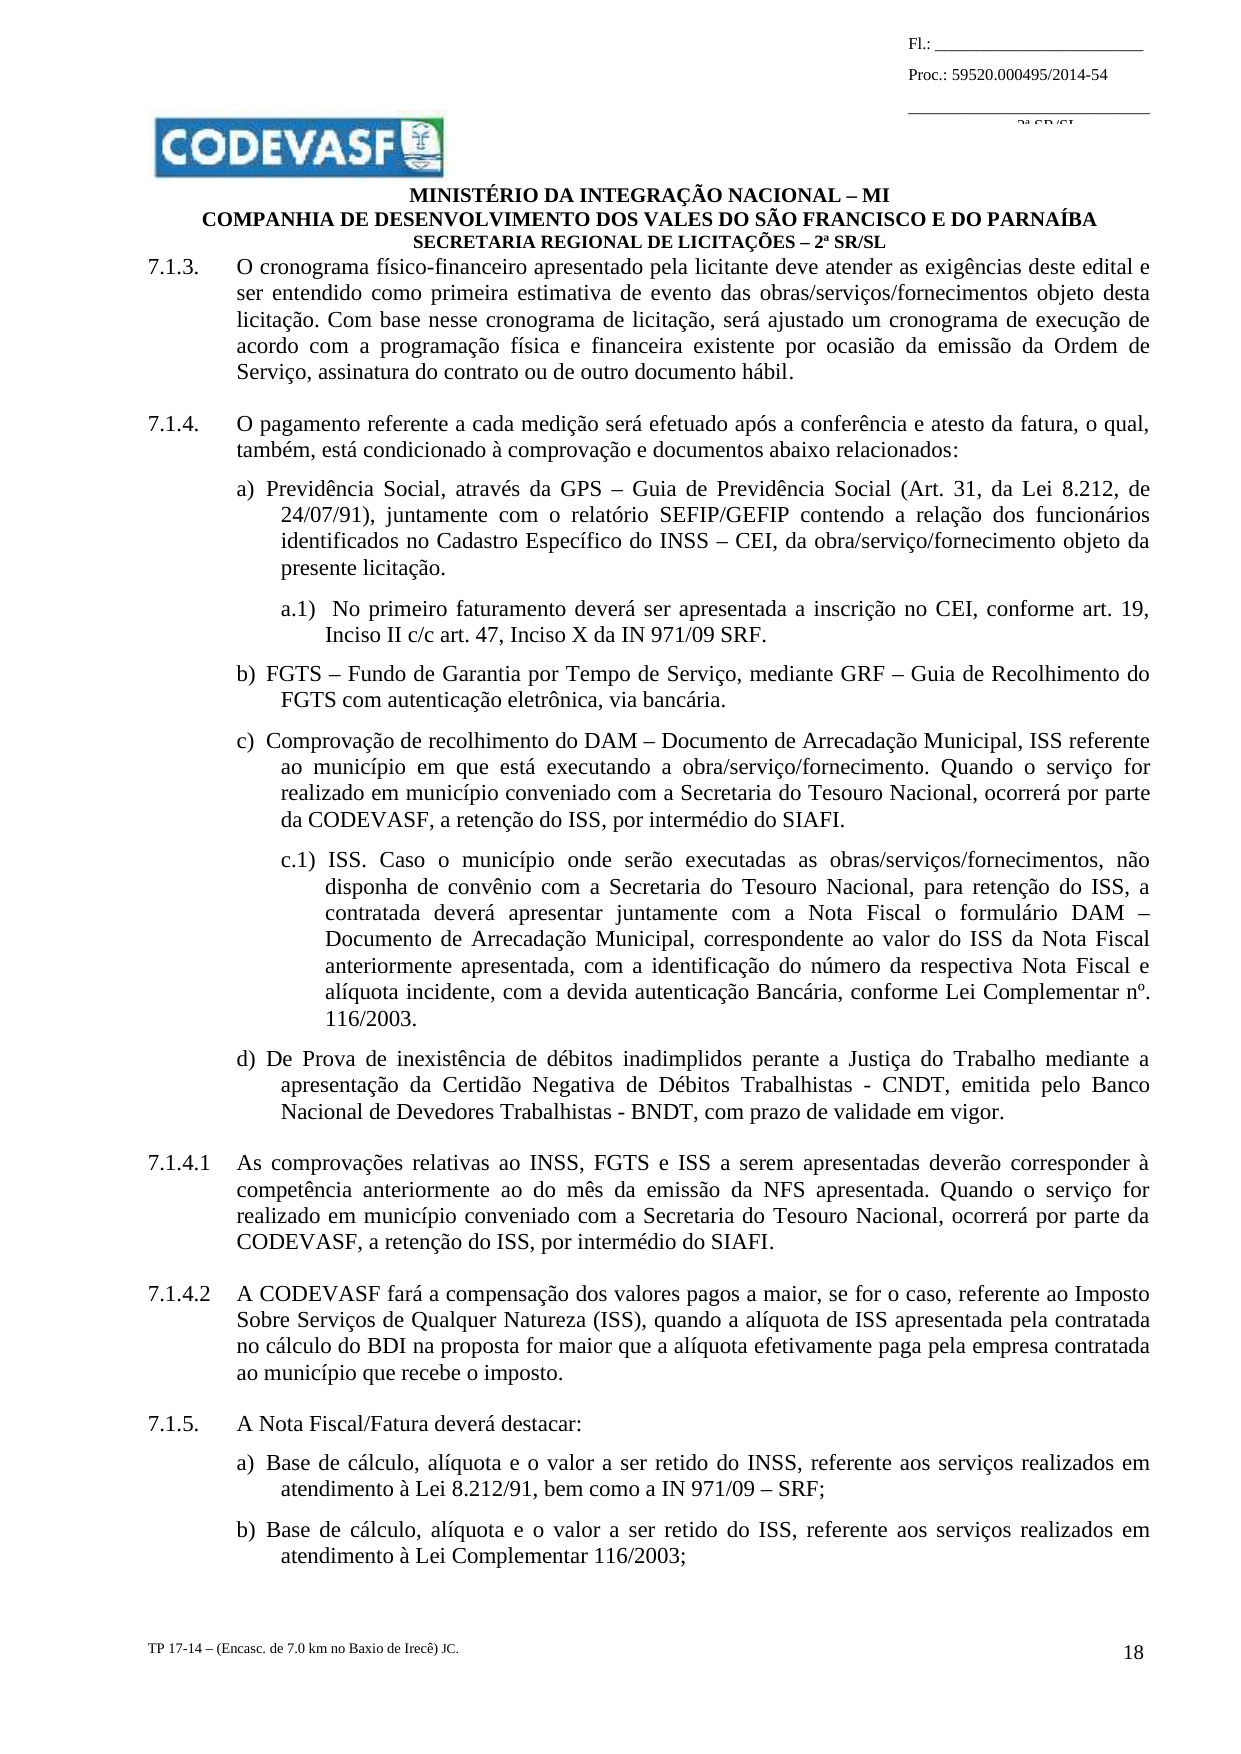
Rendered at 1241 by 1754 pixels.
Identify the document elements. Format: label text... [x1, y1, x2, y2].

list O pagamento referente a cada medição será efetuado após a conferência e atesto da fatura, o qual, também, está condicionado à comprovação e documentos abaixo relacionados: [148, 410, 1152, 462]
list Base de cálculo, alíquota e o valor a ser retido do ISS, referente aos serviços realizados em atendimento à Lei Complementar 116/2003; [236, 1516, 1152, 1569]
picture [147, 110, 449, 184]
list Previdência Social, através da GPS – Guia de Previdência Social (Art. 31, da Lei 8.212, de 24/07/91), juntamente com o relatório SEFIP/GEFIP contendo a relação dos funcionários identificados no Cadastro Específico do INSS – CEI, da obra/serviço/fornecimento objeto da presente licitação. [236, 475, 1152, 580]
list O cronograma físico-financeiro apresentado pela licitante deve atender as exigências deste edital e ser entendido como primeira estimativa de evento das obras/serviços/fornecimentos objeto desta licitação. Com base nesse cronograma de licitação, será ajustado um cronograma de execução de acordo com a programação física e financeira existente por ocasião da emissão da Ordem de Serviço, assinatura do contrato ou de outro documento hábil. [148, 253, 1152, 385]
list As comprovações relativas ao INSS, FGTS e ISS a serem apresentadas deverão corresponder à competência anteriormente ao do mês da emissão da NFS apresentada. Quando o serviço for realizado em município conveniado com a Secretaria do Tesouro Nacional, ocorrerá por parte da CODEVASF, a retenção do ISS, por intermédio do SIAFI. [148, 1149, 1152, 1255]
list Comprovação de recolhimento do DAM – Documento de Arrecadação Municipal, ISS referente ao município em que está executando a obra/serviço/fornecimento. Quando o serviço for realizado em município conveniado com a Secretaria do Tesouro Nacional, ocorrerá por parte da CODEVASF, a retenção do ISS, por intermédio do SIAFI. [236, 727, 1152, 832]
list FGTS – Fundo de Garantia por Tempo de Serviço, mediante GRF – Guia de Recolhimento do FGTS com autenticação eletrônica, via bancária. [236, 660, 1152, 712]
list A Nota Fiscal/Fatura deverá destacar: [148, 1410, 1152, 1436]
list Base de cálculo, alíquota e o valor a ser retido do INSS, referente aos serviços realizados em atendimento à Lei 8.212/91, bem como a IN 971/09 – SRF; [236, 1449, 1152, 1502]
list De Prova de inexistência de débitos inadimplidos perante a Justiça do Trabalho mediante a apresentação da Certidão Negativa de Débitos Trabalhistas - CNDT, emitida pelo Banco Nacional de Devedores Trabalhistas - BNDT, com prazo de validade em vigor. [236, 1045, 1152, 1124]
text a.1) No primeiro faturamento deverá ser apresentada a inscrição no CEI, conforme art. 19, Inciso II c/c art. 47, Inciso X da IN 971/09 SRF. [281, 594, 1152, 647]
list A CODEVASF fará a compensação dos valores pagos a maior, se for o caso, referente ao Imposto Sobre Serviços de Qualquer Natureza (ISS), quando a alíquota de ISS apresentada pela contratada no cálculo do BDI na proposta for maior que a alíquota efetivamente paga pela empresa contratada ao município que recebe o imposto. [148, 1280, 1152, 1385]
text c.1) ISS. Caso o município onde serão executadas as obras/serviços/fornecimentos, não disponha de convênio com a Secretaria do Tesouro Nacional, para retenção do ISS, a contratada deverá apresentar juntamente com a Nota Fiscal o formulário DAM – Documento de Arrecadação Municipal, correspondente ao valor do ISS da Nota Fiscal anteriormente apresentada, com a identificação do número da respectiva Nota Fiscal e alíquota incidente, com a devida autenticação Bancária, conforme Lei Complementar nº. 116/2003. [281, 846, 1152, 1031]
